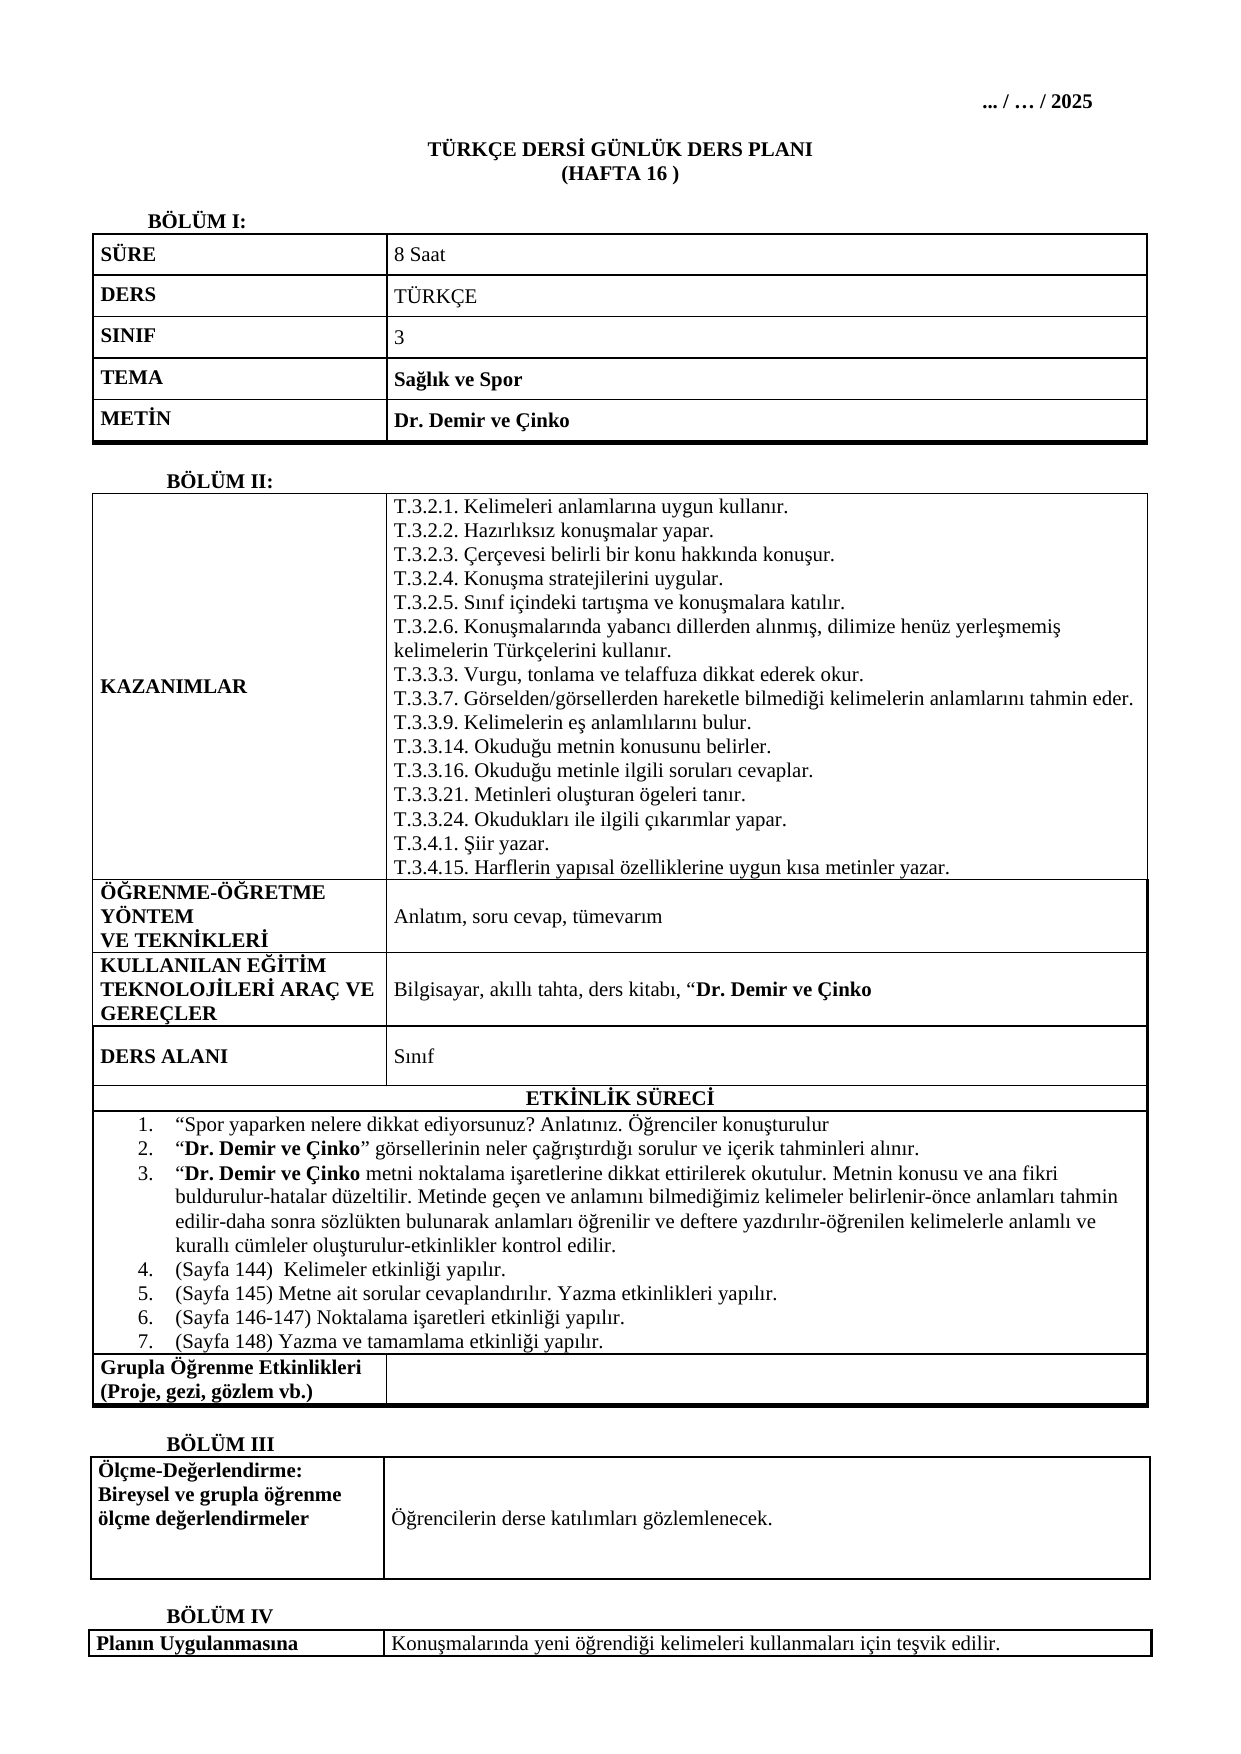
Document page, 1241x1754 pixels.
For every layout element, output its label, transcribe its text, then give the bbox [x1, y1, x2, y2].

table_header SÜRE [94, 235, 386, 274]
subtitle BÖLÜM III [148, 1432, 1092, 1456]
text TÜRKÇE DERSİ GÜNLÜK DERS PLANI [148, 137, 1092, 161]
table_header KAZANIMLAR [93, 494, 386, 879]
text ... / … / 2025 [148, 89, 1092, 113]
table_cell [387, 1355, 1146, 1403]
table_cell ETKİNLİK SÜRECİ [94, 1086, 1146, 1110]
text BÖLÜM I: [148, 209, 1092, 233]
table_cell KULLANILAN EĞİTİM TEKNOLOJİLERİ ARAÇ VE GEREÇLER [93, 953, 386, 1025]
table_header 8 Saat [388, 235, 1146, 274]
table_cell Sınıf [387, 1027, 1146, 1084]
table_cell METİN [94, 400, 386, 440]
text (HAFTA 16 ) [148, 161, 1092, 185]
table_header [385, 1631, 1150, 1655]
table_cell Dr. Demir ve Çinko [388, 400, 1146, 440]
subtitle BÖLÜM IV [148, 1604, 1092, 1628]
table_cell TEMA [94, 359, 386, 398]
text BÖLÜM II: [148, 468, 1092, 493]
table_cell Grupla Öğrenme Etkinlikleri (Proje, gezi, gözlem vb.) [94, 1355, 386, 1403]
table_header Öğrencilerin derse katılımları gözlemlenecek. [385, 1458, 1149, 1578]
table_cell Bilgisayar, akıllı tahta, ders kitabı, “Dr. Demir ve Çinko [387, 953, 1146, 1025]
table_header T.3.2.1. Kelimeleri anlamlarına uygun kullanır. T.3.2.2. Hazırlıksız konuşmalar yapar. T.3.2.3. Çerçevesi belirli bir konu hakkında konuşur. T.3.2.4. Konuşma stratejilerini uygular. T.3.2.5. Sınıf içindeki tartışma ve konuşmalara katılır. T.3.2.6. Konuşmalarında yabancı dillerden alınmış, dilimize henüz yerleşmemiş kelimelerin Türkçelerini kullanır. T.3.3.3. Vurgu, tonlama ve telaffuza dikkat ederek okur. T.3.3.7. Görselden/görsellerden hareketle bilmediği kelimelerin anlamlarını tahmin eder. T.3.3.9. Kelimelerin eş anlamlılarını bulur. T.3.3.14. Okuduğu metnin konusunu belirler. T.3.3.16. Okuduğu metinle ilgili soruları cevaplar. T.3.3.21. Metinleri oluşturan ögeleri tanır. T.3.3.24. Okudukları ile ilgili çıkarımlar yapar. T.3.4.1. Şiir yazar. T.3.4.15. Harflerin yapısal özelliklerine uygun kısa metinler yazar. [387, 494, 1147, 879]
table_header Ölçme-Değerlendirme: Bireysel ve grupla öğrenme ölçme değerlendirmeler [92, 1458, 383, 1578]
table_cell SINIF [94, 317, 386, 357]
table_cell DERS [94, 276, 386, 316]
table_cell “Spor yaparken nelere dikkat ediyorsunuz? Anlatınız. Öğrenciler konuşturulur “Dr. Demir ve Çinko” görsellerinin neler çağrıştırdığı sorulur ve içerik tahminleri alınır. “Dr. Demir ve Çinko metni noktalama işaretlerine dikkat ettirilerek okutulur. Metnin konusu ve ana fikri buldurulur-hatalar düzeltilir. Metinde geçen ve anlamını bilmediğimiz kelimeler belirlenir-önce anlamları tahmin edilir-daha sonra sözlükten bulunarak anlamları öğrenilir ve deftere yazdırılır-öğrenilen kelimelerle anlamlı ve kurallı cümleler oluşturulur-etkinlikler kontrol edilir. (Sayfa 144) Kelimeler etkinliği yapılır. (Sayfa 145) Metne ait sorular cevaplandırılır. Yazma etkinlikleri yapılır. (Sayfa 146-147) Noktalama işaretleri etkinliği yapılır. (Sayfa 148) Yazma ve tamamlama etkinliği yapılır. [94, 1112, 1146, 1353]
table_cell Anlatım, soru cevap, tümevarım [387, 880, 1146, 952]
table_cell Sağlık ve Spor [388, 359, 1146, 398]
table_cell TÜRKÇE [388, 276, 1146, 316]
table_cell ÖĞRENME-ÖĞRETME YÖNTEM VE TEKNİKLERİ [93, 880, 386, 952]
table_cell 3 [388, 317, 1146, 357]
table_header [90, 1631, 383, 1655]
table_cell DERS ALANI [94, 1027, 386, 1084]
